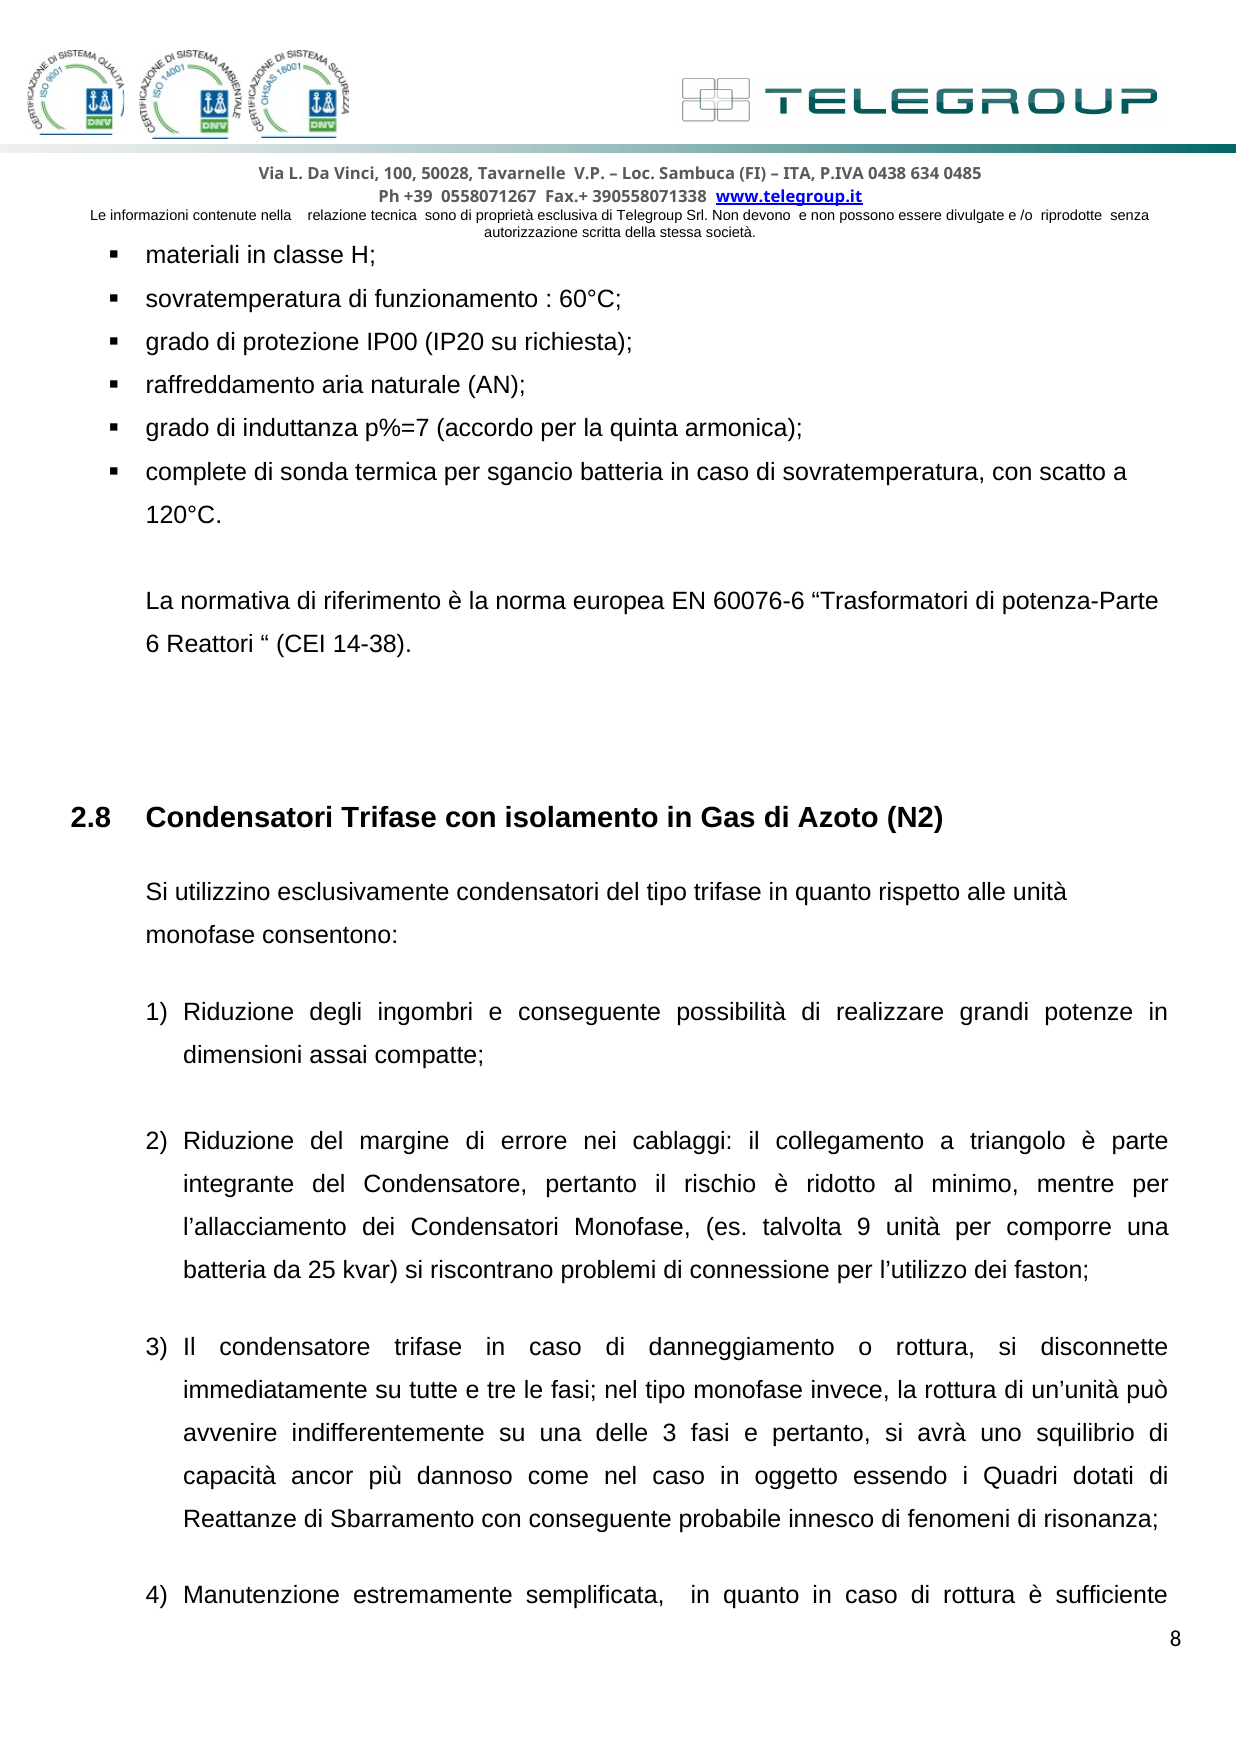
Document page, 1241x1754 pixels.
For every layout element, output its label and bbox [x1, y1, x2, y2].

picture [139, 50, 242, 139]
picture [674, 73, 1165, 128]
picture [248, 50, 349, 138]
table_cell [59, 241, 1181, 1609]
picture [27, 50, 125, 135]
